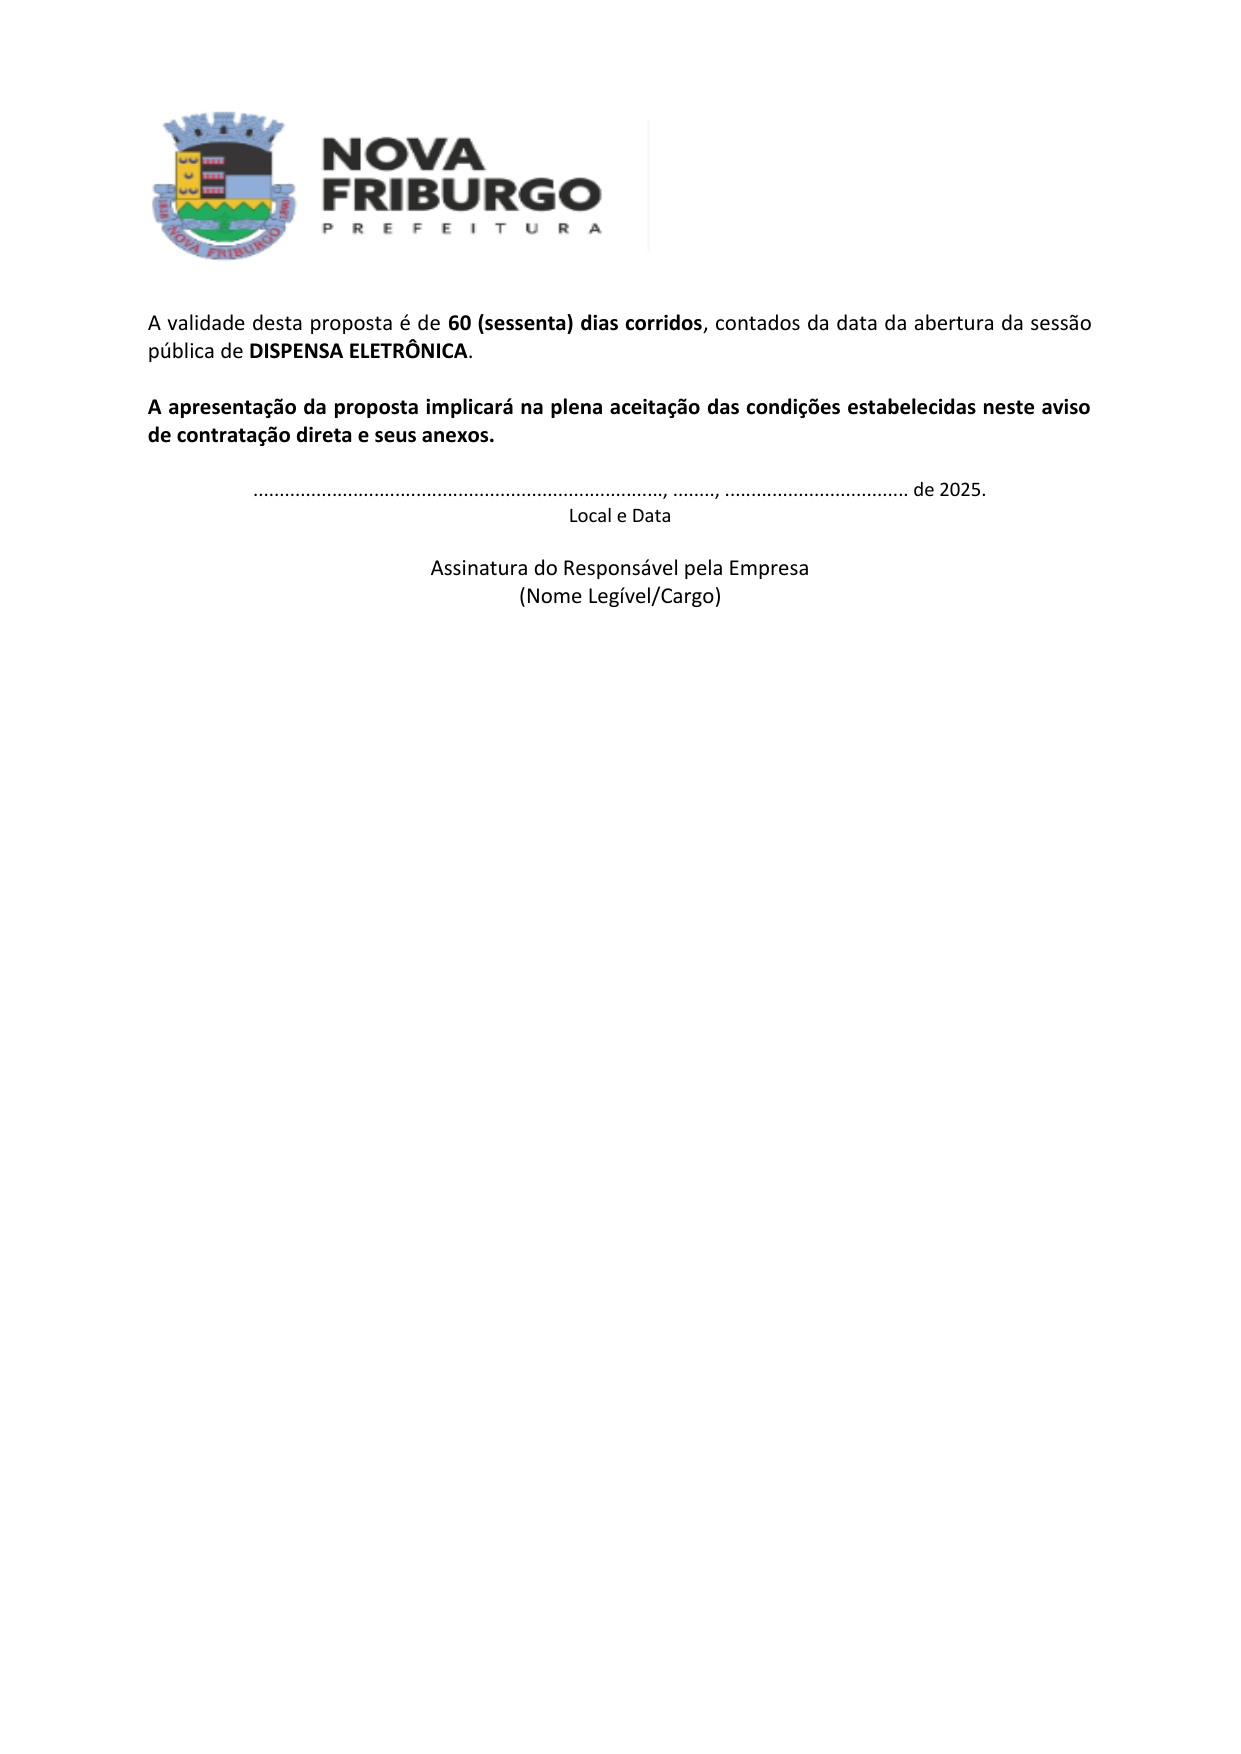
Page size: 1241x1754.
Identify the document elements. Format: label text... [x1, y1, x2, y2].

picture [147, 95, 650, 277]
text (Nome Legível/Cargo) [148, 581, 1092, 609]
text Assinatura do Responsável pela Empresa [148, 553, 1092, 581]
text A validade desta proposta é de 60 (sessenta) dias corridos, contados da data da abertura da sessão pública de DISPENSA ELETRÔNICA. [148, 308, 1092, 364]
text A apresentação da proposta implicará na plena aceitação das condições estabelecidas neste aviso de contratação direta e seus anexos. [148, 392, 1092, 448]
text .............................................................................., ........, ................................... de 2025. [148, 477, 1092, 502]
text Local e Data [148, 502, 1092, 527]
